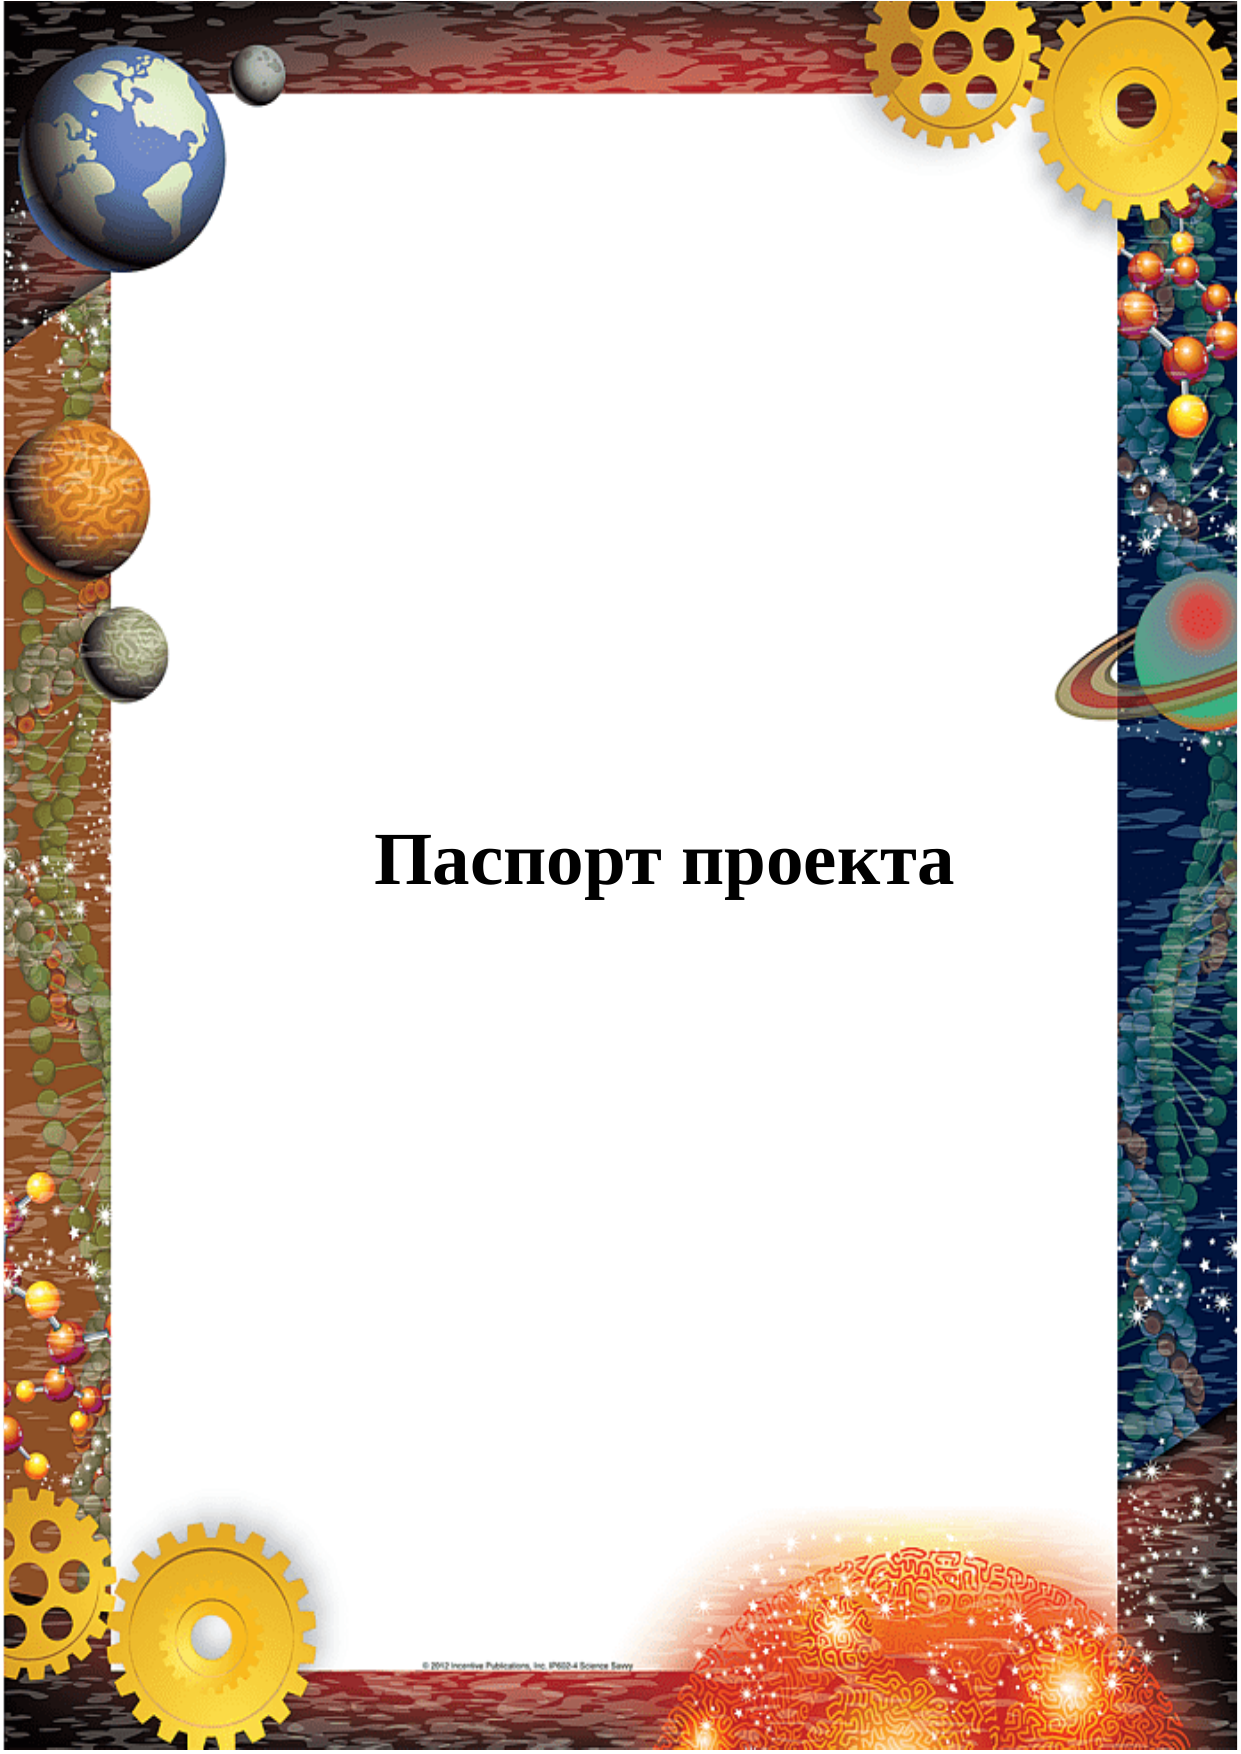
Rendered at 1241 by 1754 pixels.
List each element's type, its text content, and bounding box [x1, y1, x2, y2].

picture [3, 1, 1238, 1750]
text Паспорт проекта [177, 814, 1152, 901]
